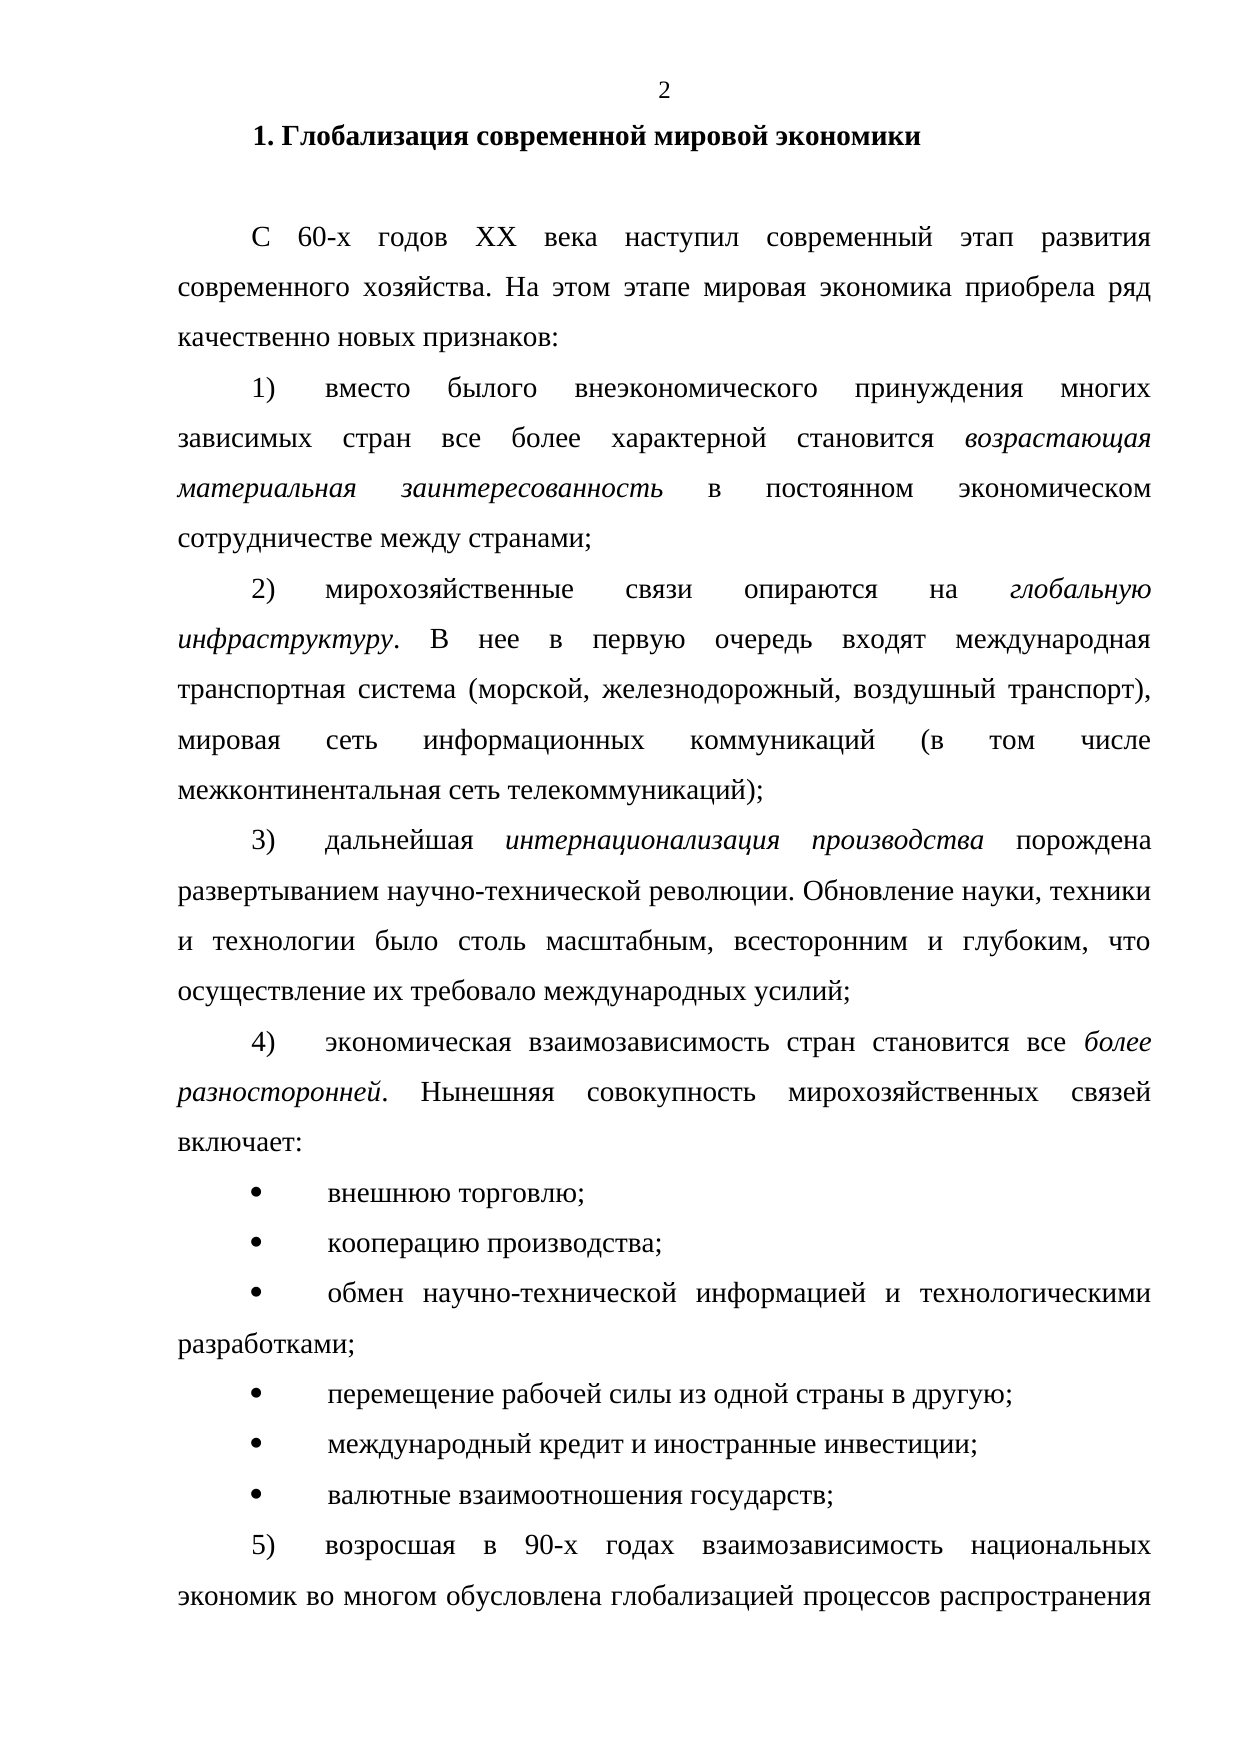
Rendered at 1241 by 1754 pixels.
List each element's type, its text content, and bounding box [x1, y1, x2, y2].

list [177, 1527, 1152, 1611]
list кооперацию производства; [177, 1225, 1152, 1259]
list мирохозяйственные связи опираются на глобальную инфраструктуру. В нее в первую очередь входят международная транспортная система (морской, железнодорожный, воздушный транспорт), мировая сеть информационных коммуникаций (в том числе межконтинентальная сеть телекоммуникаций); [177, 571, 1152, 806]
list экономическая взаимозависимость стран становится все более разносторонней. Нынешняя совокупность мирохозяйственных связей включает: [177, 1024, 1152, 1158]
list перемещение рабочей силы из одной страны в другую; [177, 1376, 1152, 1410]
text С 60-х годов ХХ века наступил современный этап развития современного хозяйства. На этом этапе мировая экономика приобрела ряд качественно новых признаков: [177, 219, 1152, 353]
list международный кредит и иностранные инвестиции; [177, 1427, 1152, 1460]
list обмен научно-технической информацией и технологическими разработками; [177, 1276, 1152, 1359]
list дальнейшая интернационализация производства порождена развертыванием научно-технической революции. Обновление науки, техники и технологии было столь масштабным, всесторонним и глубоким, что осуществление их требовало международных усилий; [177, 822, 1152, 1007]
list вместо былого внеэкономического принуждения многих зависимых стран все более характерной становится возрастающая материальная заинтересованность в постоянном экономическом сотрудничестве между странами; [177, 370, 1152, 554]
list внешнюю торговлю; [177, 1175, 1152, 1208]
list валютные взаимоотношения государств; [177, 1477, 1152, 1511]
text 1. Глобализация современной мировой экономики [177, 118, 1152, 152]
